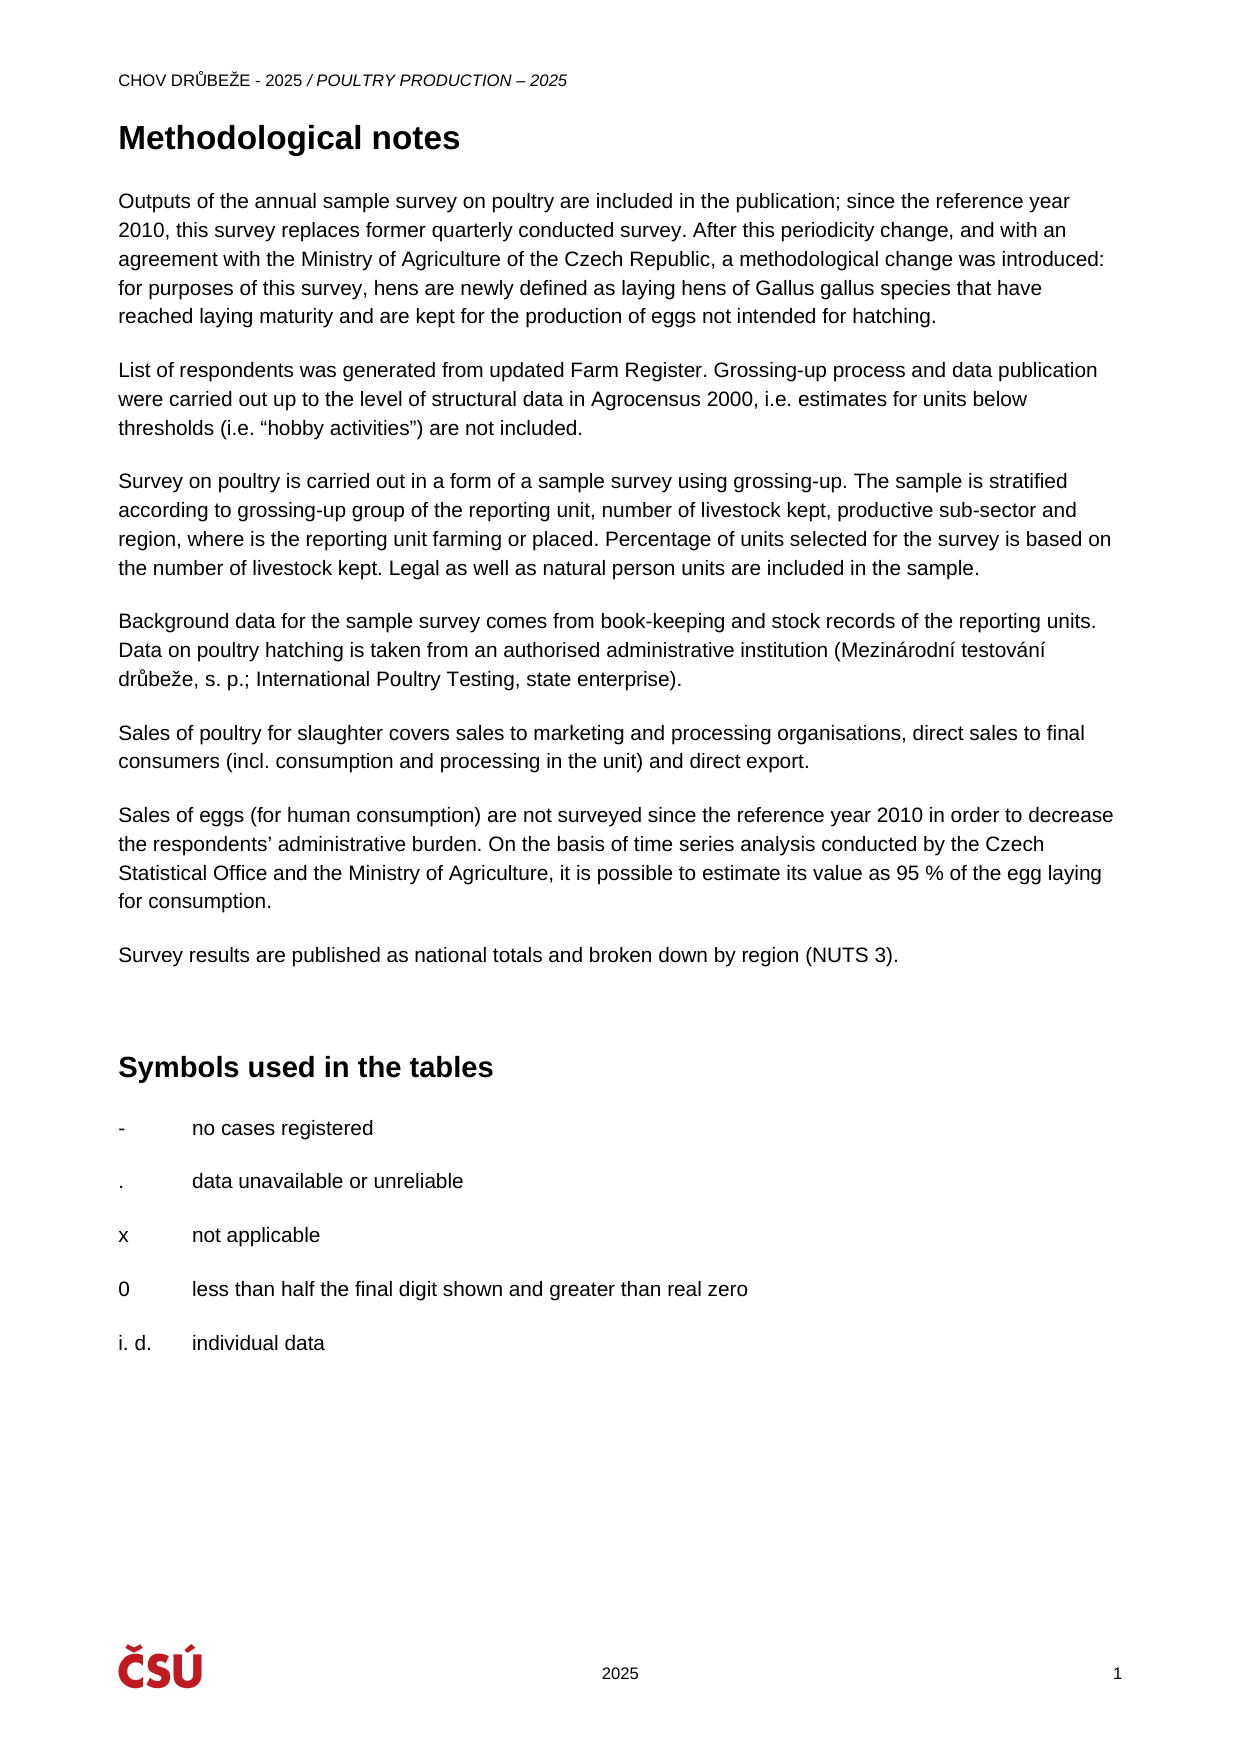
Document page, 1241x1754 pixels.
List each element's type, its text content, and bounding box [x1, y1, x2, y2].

text . data unavailable or unreliable [118, 1169, 1122, 1193]
text Symbols used in the tables [118, 1050, 1122, 1084]
subtitle Methodological notes [118, 118, 1122, 157]
text i. d. individual data [118, 1331, 1122, 1354]
text Survey results are published as national totals and broken down by region (NUTS 3). [118, 943, 1122, 967]
text Sales of poultry for slaughter covers sales to marketing and processing organisations, direct sales to final consumers (incl. consumption and processing in the unit) and direct export. [118, 720, 1122, 773]
text Sales of eggs (for human consumption) are not surveyed since the reference year 2010 in order to decrease the respondents’ administrative burden. On the basis of time series analysis conducted by the Czech Statistical Office and the Ministry of Agriculture, it is possible to estimate its value as 95 % of the egg laying for consumption. [118, 803, 1122, 913]
text List of respondents was generated from updated Farm Register. Grossing-up process and data publication were carried out up to the level of structural data in Agrocensus 2000, i.e. estimates for units below thresholds (i.e. “hobby activities”) are not included. [118, 358, 1122, 439]
picture [118, 1643, 202, 1689]
text - no cases registered [118, 1116, 1122, 1139]
text Background data for the sample survey comes from book-keeping and stock records of the reporting units. Data on poultry hatching is taken from an authorised administrative institution (Mezinárodní testování drůbeže, s. p.; International Poultry Testing, state enterprise). [118, 609, 1122, 691]
text x not applicable [118, 1223, 1122, 1247]
text Outputs of the annual sample survey on poultry are included in the publication; since the reference year 2010, this survey replaces former quarterly conducted survey. After this periodicity change, and with an agreement with the Ministry of Agriculture of the Czech Republic, a methodological change was introduced: for purposes of this survey, hens are newly defined as laying hens of Gallus gallus species that have reached laying maturity and are kept for the production of eggs not intended for hatching. [118, 189, 1122, 328]
text 0 less than half the final digit shown and greater than real zero [118, 1277, 1122, 1301]
text Survey on poultry is carried out in a form of a sample survey using grossing-up. The sample is stratified according to grossing-up group of the reporting unit, number of livestock kept, productive sub-sector and region, where is the reporting unit farming or placed. Percentage of units selected for the survey is based on the number of livestock kept. Legal as well as natural person units are included in the sample. [118, 469, 1122, 579]
